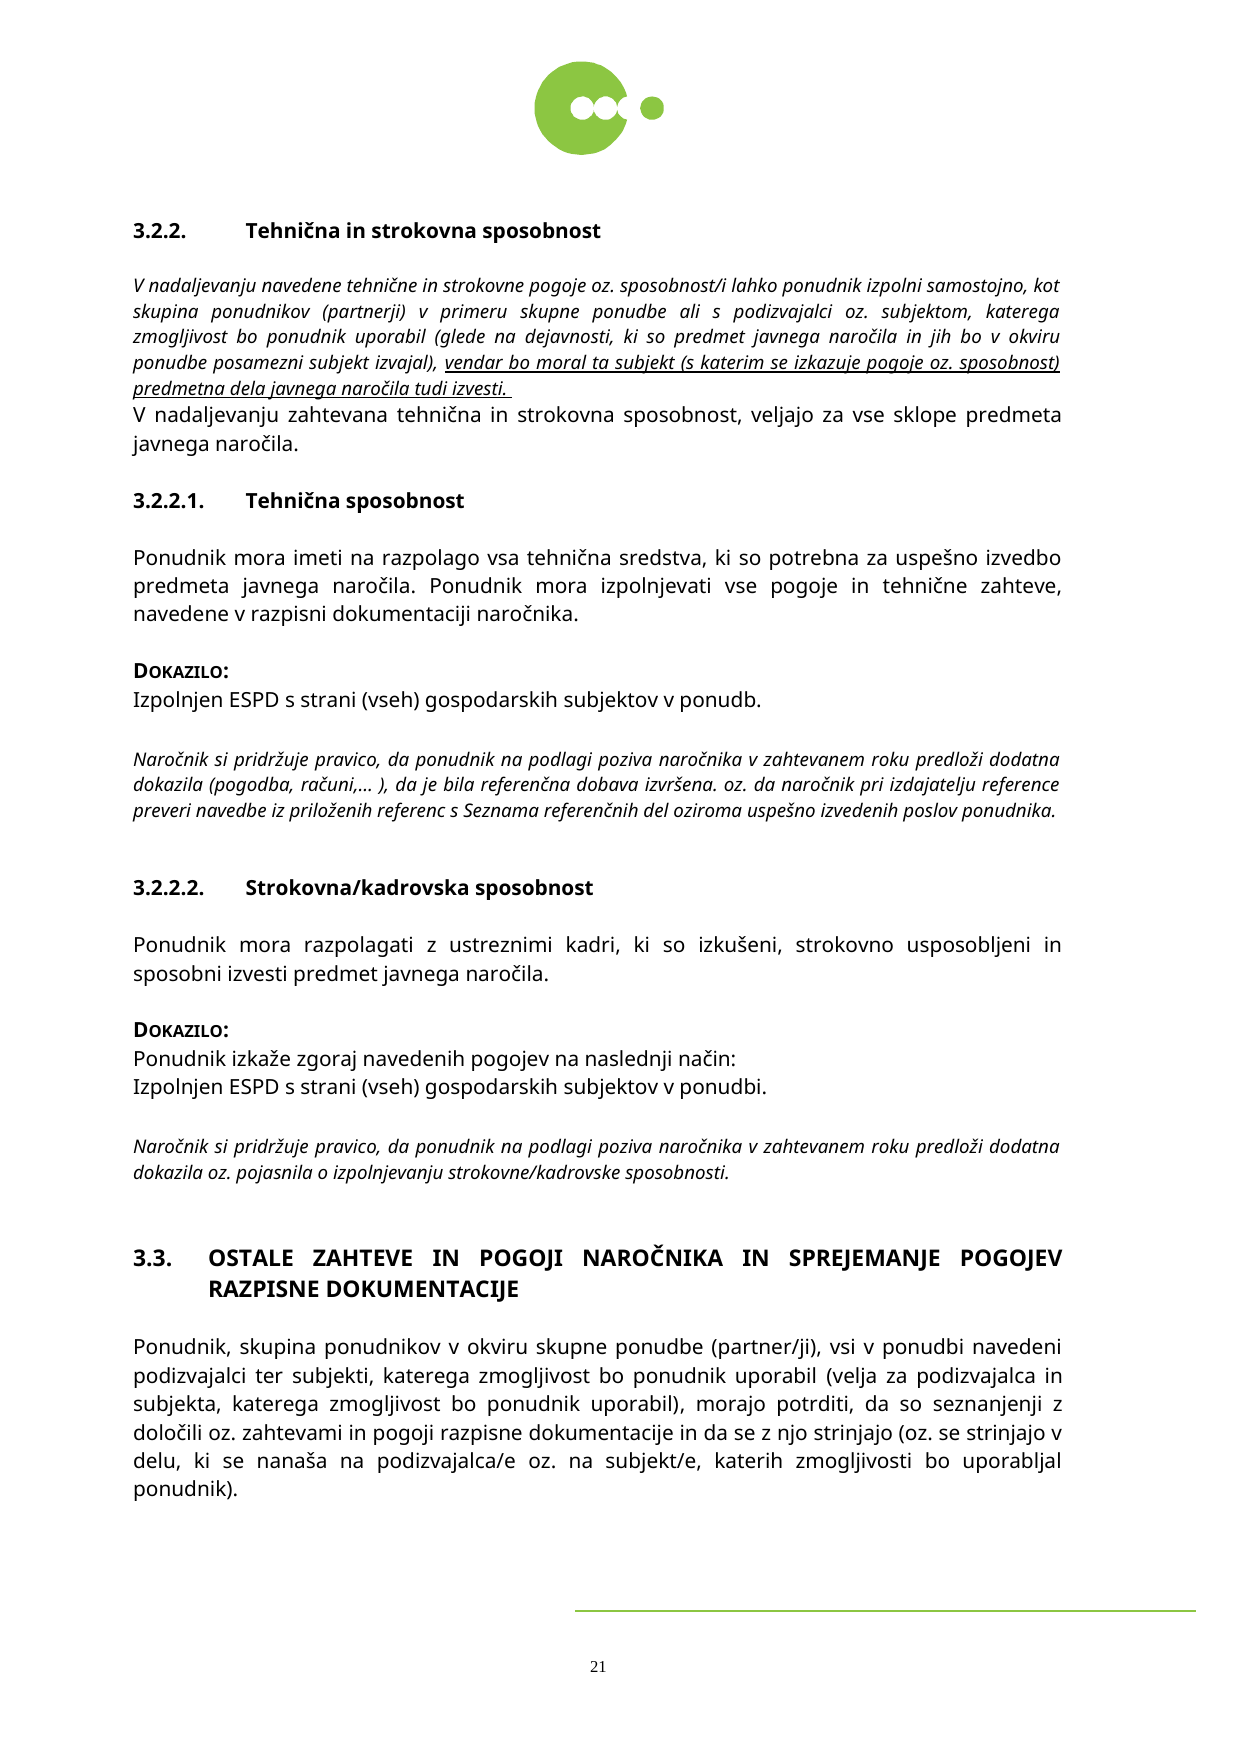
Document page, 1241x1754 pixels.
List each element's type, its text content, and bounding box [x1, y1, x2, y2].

text Dokazilo: [133, 656, 1063, 685]
text Ponudnik, skupina ponudnikov v okviru skupne ponudbe (partner/ji), vsi v ponudbi navedeni podizvajalci ter subjekti, katerega zmogljivost bo ponudnik uporabil (velja za podizvajalca in subjekta, katerega zmogljivost bo ponudnik uporabil), morajo potrditi, da so seznanjenji z določili oz. zahtevami in pogoji razpisne dokumentacije in da se z njo strinjajo (oz. se strinjajo v delu, ki se nanaša na podizvajalca/e oz. na subjekt/e, katerih zmogljivosti bo uporabljal ponudnik). [133, 1332, 1063, 1503]
text V nadaljevanju zahtevana tehnična in strokovna sposobnost, veljajo za vse sklope predmeta javnega naročila. [133, 400, 1063, 457]
text Ponudnik izkaže zgoraj navedenih pogojev na naslednji način: [133, 1044, 1063, 1072]
text Ponudnik mora imeti na razpolago vsa tehnična sredstva, ki so potrebna za uspešno izvedbo predmeta javnega naročila. Ponudnik mora izpolnjevati vse pogoje in tehnične zahteve, navedene v razpisni dokumentaciji naročnika. [133, 543, 1063, 628]
text Naročnik si pridržuje pravico, da ponudnik na podlagi poziva naročnika v zahtevanem roku predloži dodatna dokazila (pogodba, računi,… ), da je bila referenčna dobava izvršena. oz. da naročnik pri izdajatelju reference preveri navedbe iz priloženih referenc s Seznama referenčnih del oziroma uspešno izvedenih poslov ponudnika. [133, 746, 1063, 822]
list Tehnična in strokovna sposobnost [133, 216, 1063, 244]
text V nadaljevanju navedene tehnične in strokovne pogoje oz. sposobnost/i lahko ponudnik izpolni samostojno, kot skupina ponudnikov (partnerji) v primeru skupne ponudbe ali s podizvajalci oz. subjektom, katerega zmogljivost bo ponudnik uporabil (glede na dejavnosti, ki so predmet javnega naročila in jih bo v okviru ponudbe posamezni subjekt izvajal), vendar bo moral ta subjekt (s katerim se izkazuje pogoje oz. sposobnost) predmetna dela javnega naročila tudi izvesti. [133, 273, 1063, 400]
text Izpolnjen ESPD s strani (vseh) gospodarskih subjektov v ponudbi. [133, 1072, 1063, 1101]
text Ponudnik mora razpolagati z ustreznimi kadri, ki so izkušeni, strokovno usposobljeni in sposobni izvesti predmet javnega naročila. [133, 930, 1063, 987]
list OSTALE ZAHTEVE IN POGOJI NAROČNIKA IN SPREJEMANJE POGOJEV RAZPISNE DOKUMENTACIJE [133, 1241, 1063, 1304]
list Tehnična sposobnost [133, 486, 1063, 514]
list Strokovna/kadrovska sposobnost [133, 873, 1063, 902]
text Dokazilo: [133, 1016, 1063, 1044]
text Izpolnjen ESPD s strani (vseh) gospodarskih subjektov v ponudb. [133, 685, 1063, 713]
text Naročnik si pridržuje pravico, da ponudnik na podlagi poziva naročnika v zahtevanem roku predloži dodatna dokazila oz. pojasnila o izpolnjevanju strokovne/kadrovske sposobnosti. [133, 1133, 1063, 1184]
